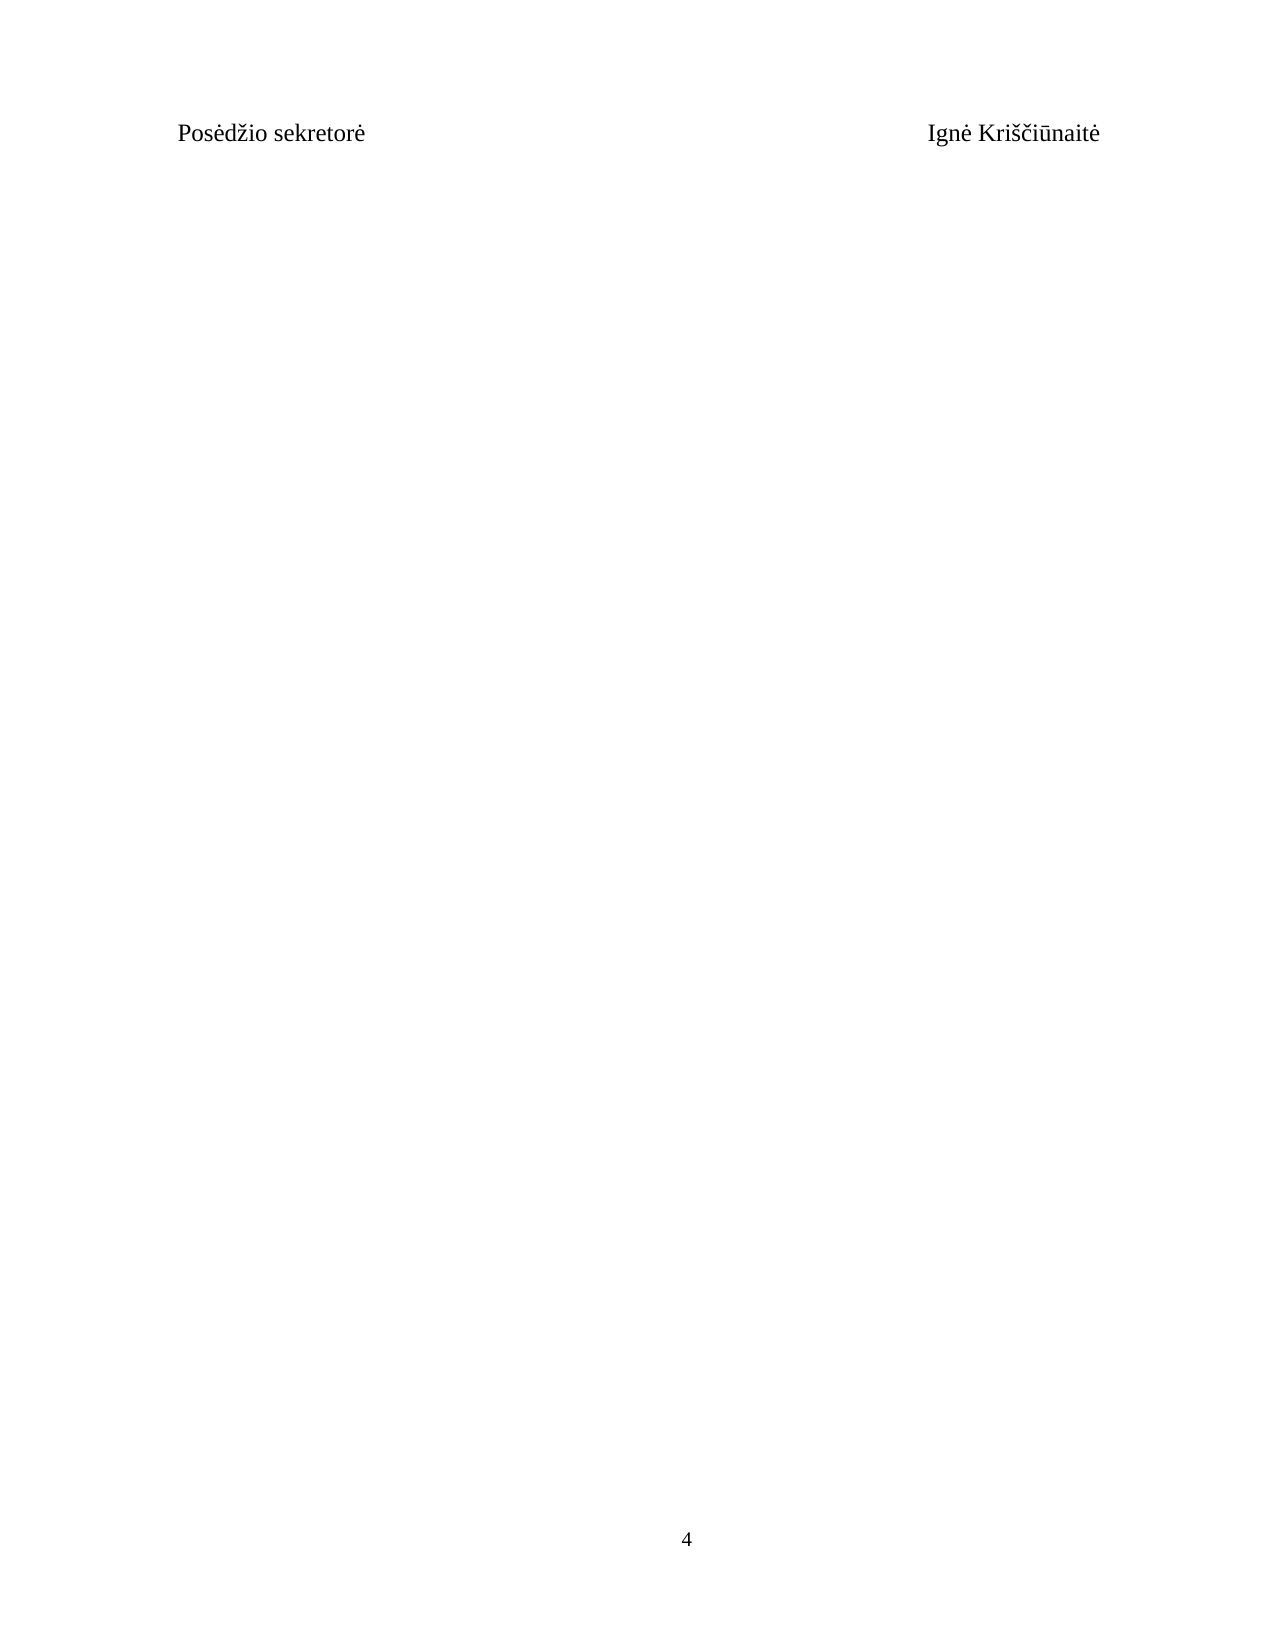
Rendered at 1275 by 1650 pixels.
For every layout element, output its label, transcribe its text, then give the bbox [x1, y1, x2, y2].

text Posėdžio sekretorė Ignė Kriščiūnaitė [177, 118, 1196, 147]
